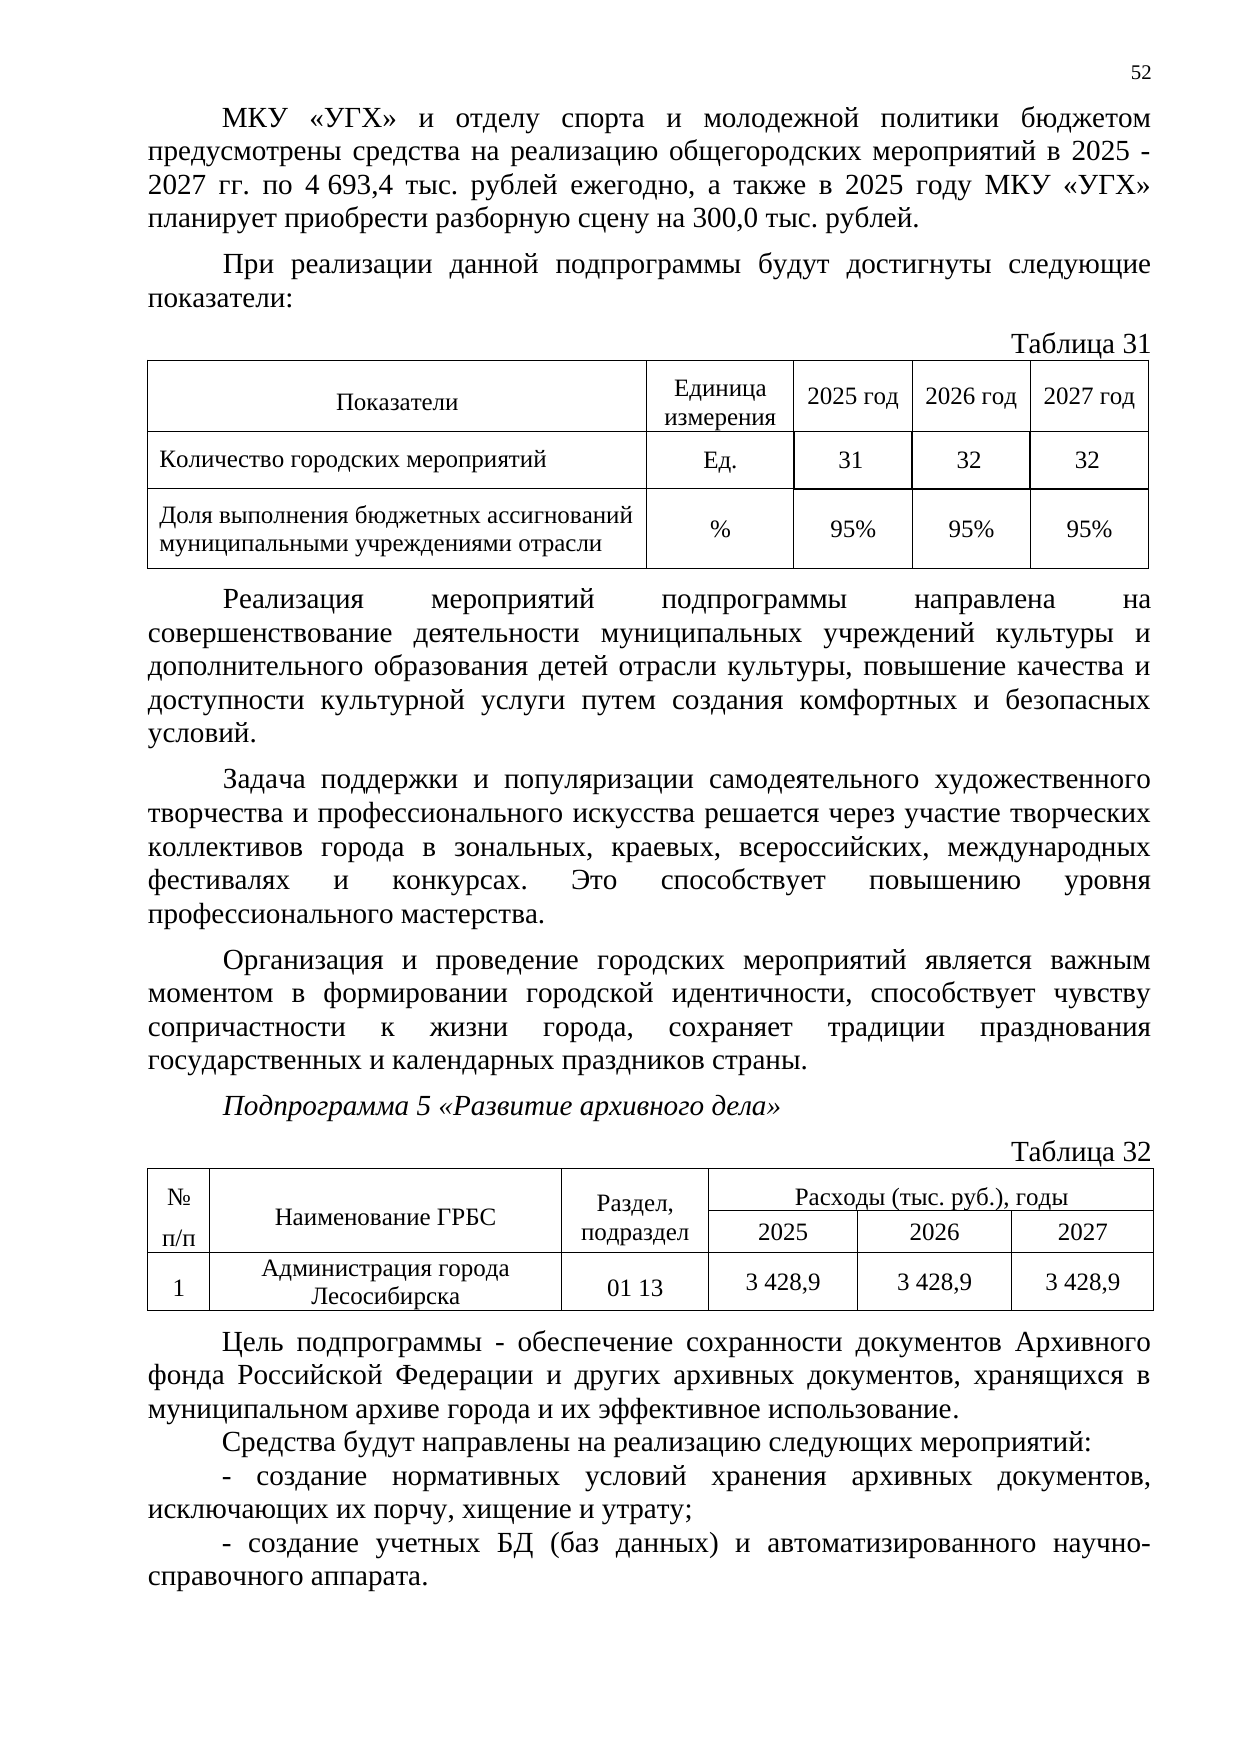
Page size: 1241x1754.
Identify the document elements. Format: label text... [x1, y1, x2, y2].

table_cell % [647, 489, 793, 568]
table_cell Администрация города Лесосибирска [210, 1253, 561, 1310]
table_header Наименование ГРБС [210, 1169, 561, 1252]
table_cell 2027 [1012, 1211, 1153, 1252]
table_header Расходы (тыс. руб.), годы [709, 1169, 1153, 1210]
text Реализация мероприятий подпрограммы направлена на совершенствование деятельности муниципальных учреждений культуры и дополнительного образования детей отрасли культуры, повышение качества и доступности культурной услуги путем создания комфортных и безопасных условий. [148, 581, 1152, 749]
text - создание нормативных условий хранения архивных документов, исключающих их порчу, хищение и утрату; [148, 1458, 1152, 1525]
table_header Единица измерения [647, 361, 793, 431]
table_cell 01 13 [562, 1253, 708, 1310]
text Таблица 32 [148, 1134, 1152, 1168]
table_cell 31 [795, 432, 911, 488]
text Организация и проведение городских мероприятий является важным моментом в формировании городской идентичности, способствует чувству сопричастности к жизни города, сохраняет традиции празднования государственных и календарных праздников страны. [148, 942, 1152, 1076]
table_header 2027 год [1031, 361, 1148, 431]
table_cell 2026 [858, 1211, 1011, 1252]
table_cell Доля выполнения бюджетных ассигнований муниципальными учреждениями отрасли [148, 489, 646, 568]
text Подпрограмма 5 «Развитие архивного дела» [148, 1088, 1152, 1122]
text Средства будут направлены на реализацию следующих мероприятий: [148, 1424, 1152, 1458]
table_cell 1 [148, 1253, 209, 1310]
table_cell Количество городских мероприятий [148, 432, 646, 488]
table_cell Ед. [647, 432, 793, 488]
table_header Показатели [148, 361, 646, 431]
table_cell 32 [913, 432, 1029, 488]
table_cell 3 428,9 [858, 1253, 1011, 1310]
text При реализации данной подпрограммы будут достигнуты следующие показатели: [148, 246, 1152, 313]
table_cell 95% [913, 490, 1030, 568]
table_cell 95% [794, 490, 912, 568]
text МКУ «УГХ» и отделу спорта и молодежной политики бюджетом предусмотрены средства на реализацию общегородских мероприятий в 2025 - 2027 гг. по 4 693,4 тыс. рублей ежегодно, а также в 2025 году МКУ «УГХ» планирует приобрести разборную сцену на 300,0 тыс. рублей. [148, 100, 1152, 234]
text Задача поддержки и популяризации самодеятельного художественного творчества и профессионального искусства решается через участие творческих коллективов города в зональных, краевых, всероссийских, международных фестивалях и конкурсах. Это способствует повышению уровня профессионального мастерства. [148, 762, 1152, 929]
table_cell 95% [1031, 490, 1148, 568]
table_cell 3 428,9 [709, 1253, 857, 1310]
table_header № п/п [148, 1169, 209, 1252]
table_header 2026 год [913, 361, 1030, 431]
text Таблица 31 [148, 326, 1152, 359]
table_header Раздел, подраздел [562, 1169, 708, 1252]
text Цель подпрограммы - обеспечение сохранности документов Архивного фонда Российской Федерации и других архивных документов, хранящихся в муниципальном архиве города и их эффективное использование. [148, 1324, 1152, 1424]
table_cell 3 428,9 [1012, 1253, 1153, 1310]
text - создание учетных БД (баз данных) и автоматизированного научно-справочного аппарата. [148, 1525, 1152, 1592]
table_header 2025 год [794, 361, 912, 431]
table_cell 32 [1031, 432, 1148, 488]
table_cell 2025 [709, 1211, 857, 1252]
